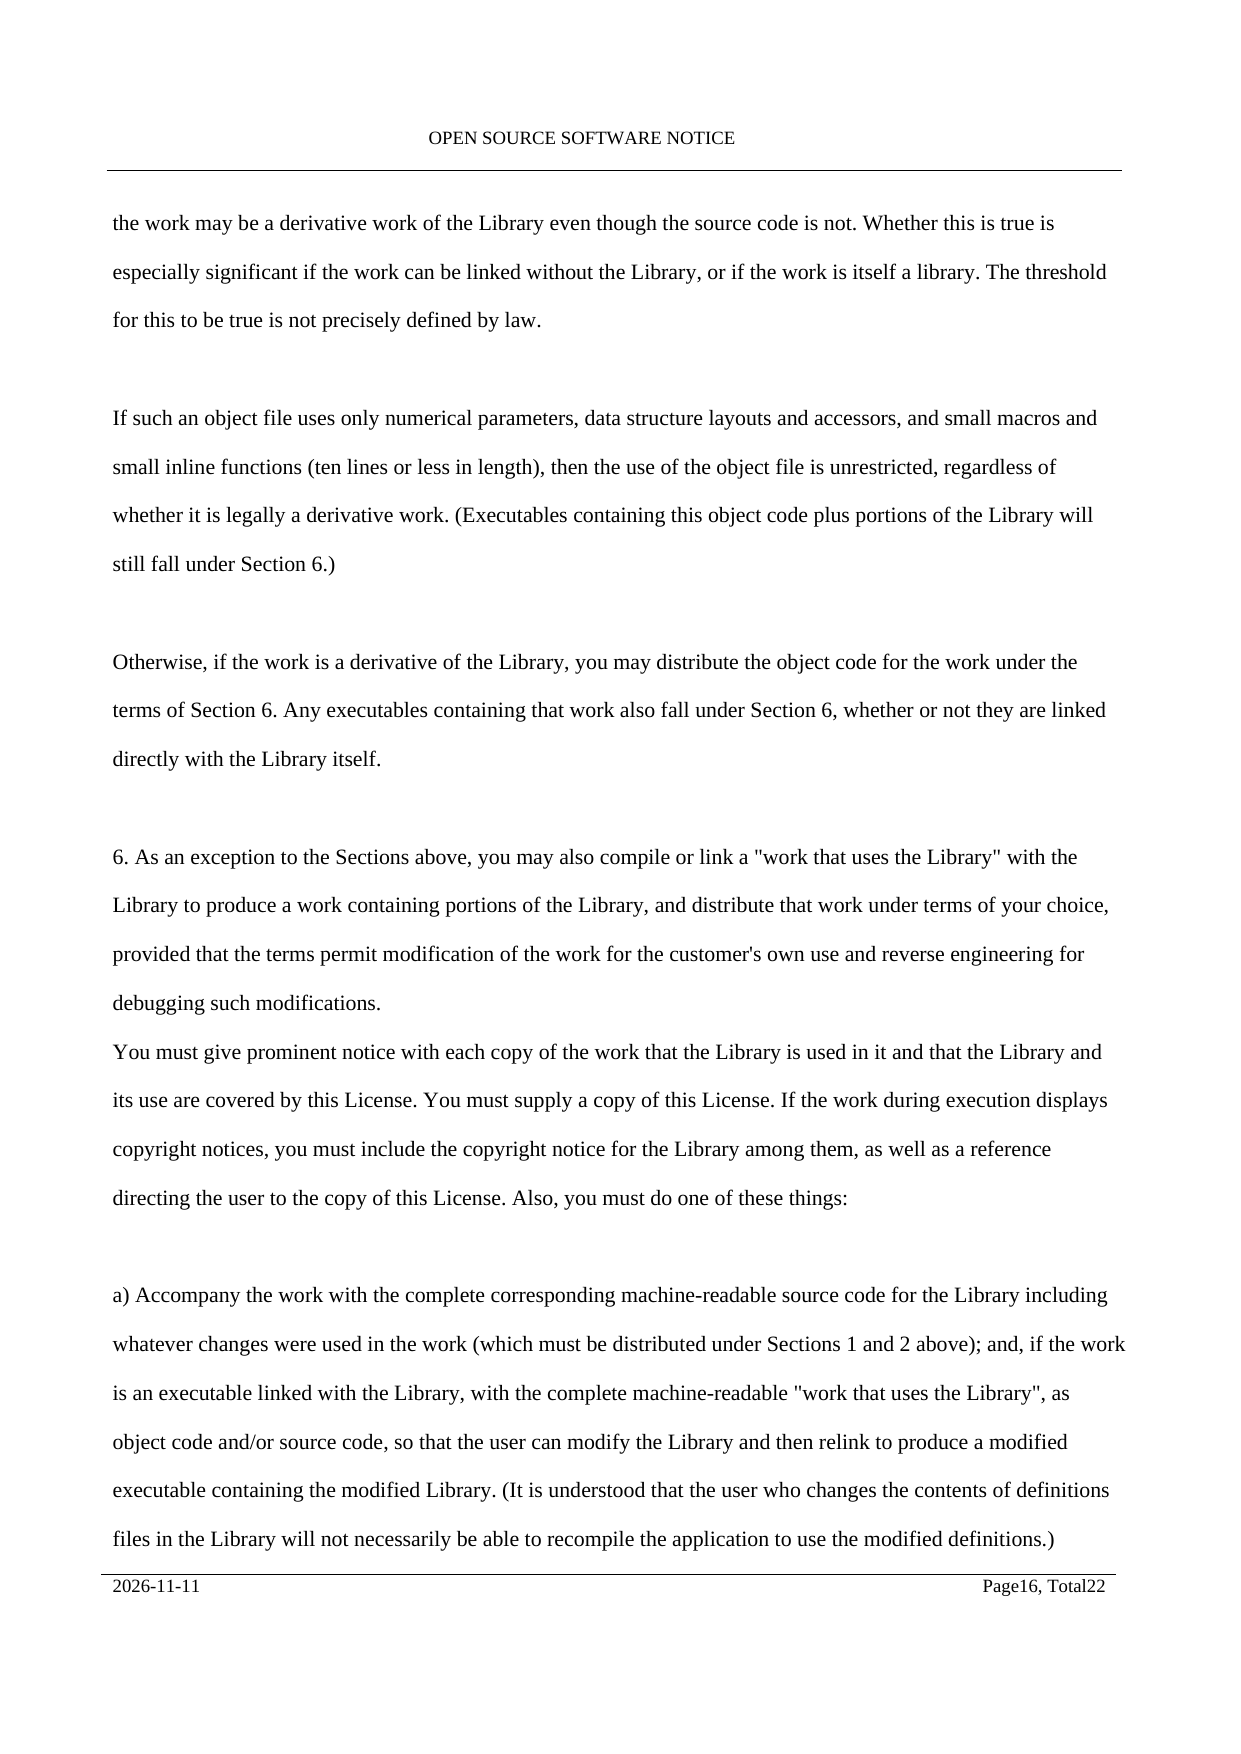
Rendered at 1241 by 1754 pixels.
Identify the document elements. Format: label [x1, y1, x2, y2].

text [112, 206, 1128, 1555]
